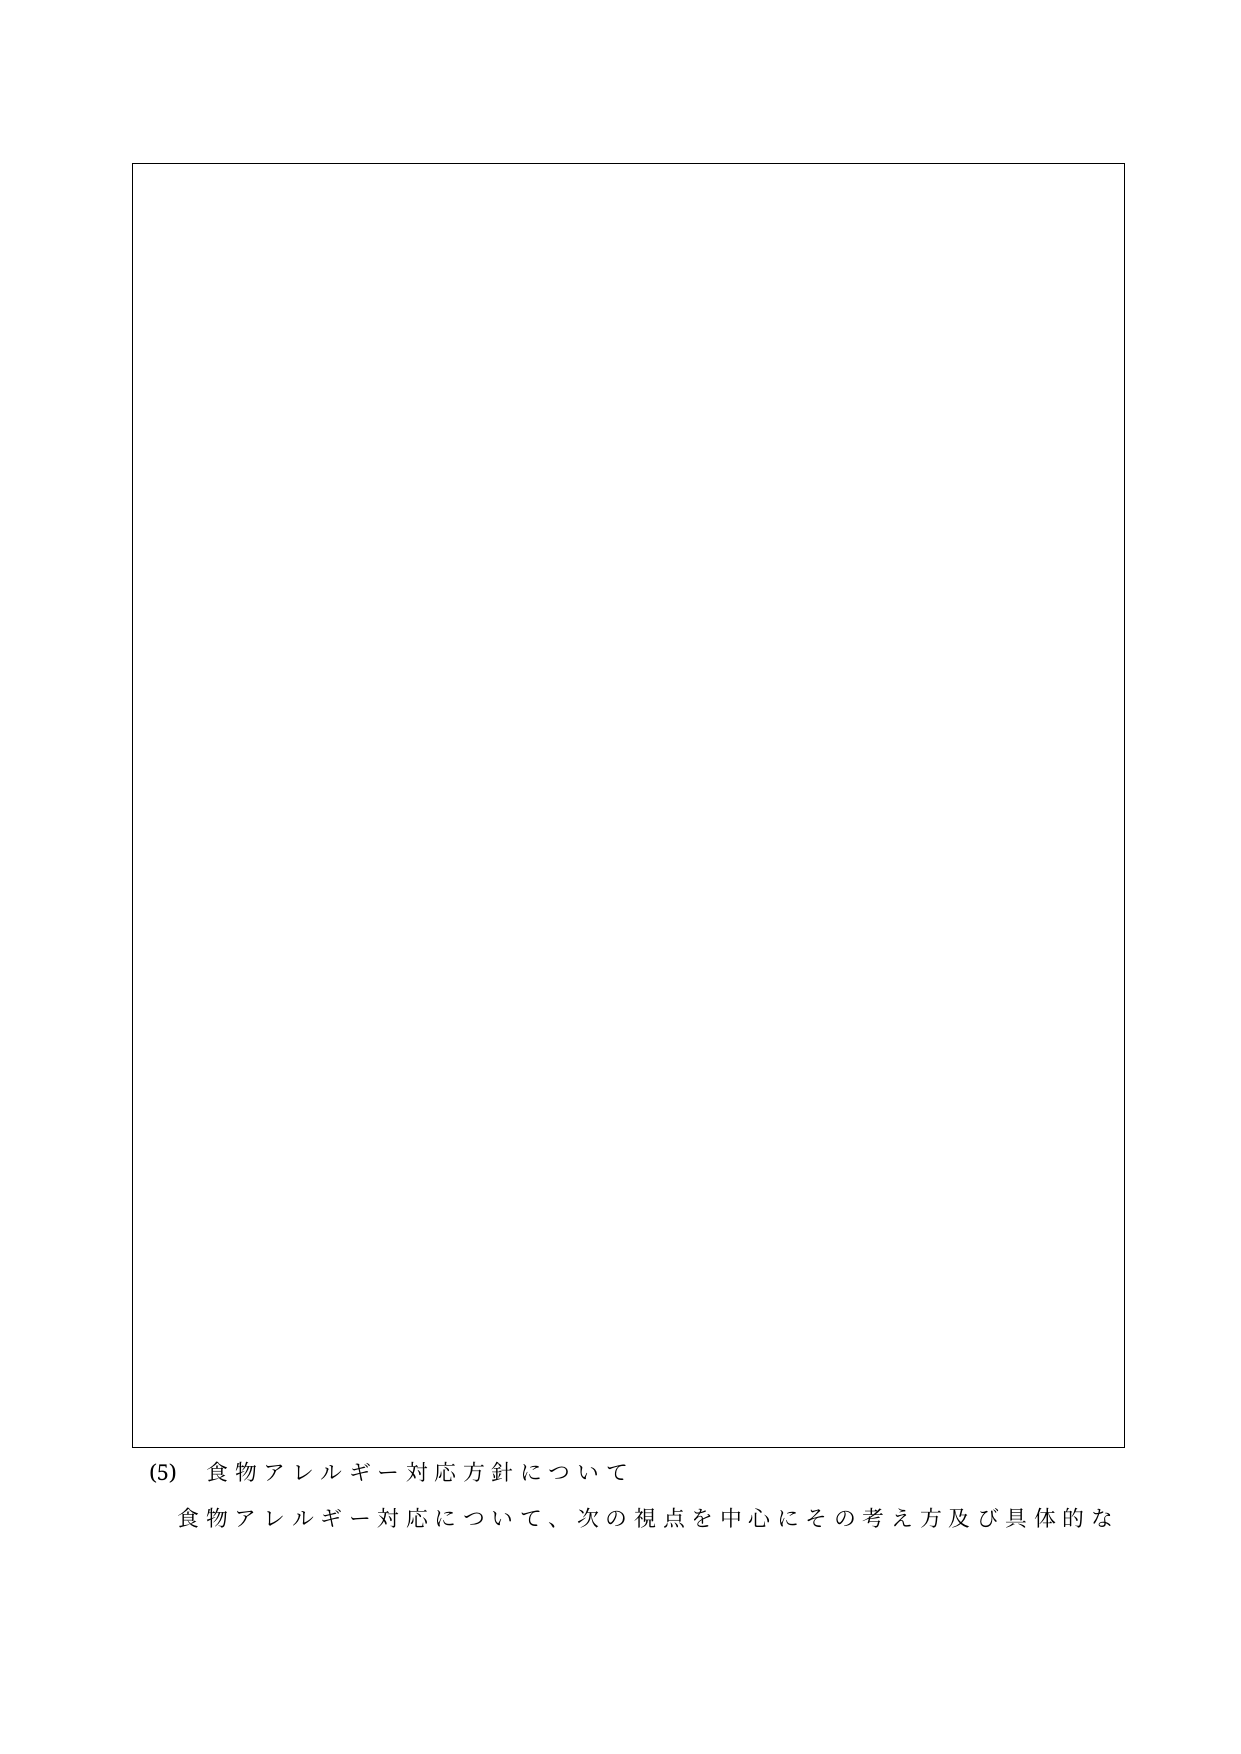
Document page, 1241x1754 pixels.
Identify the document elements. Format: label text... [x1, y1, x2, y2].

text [146, 1494, 1119, 1539]
text (5) 食物アレルギー対応方針について [121, 1448, 1119, 1494]
table_header [133, 164, 1124, 1447]
